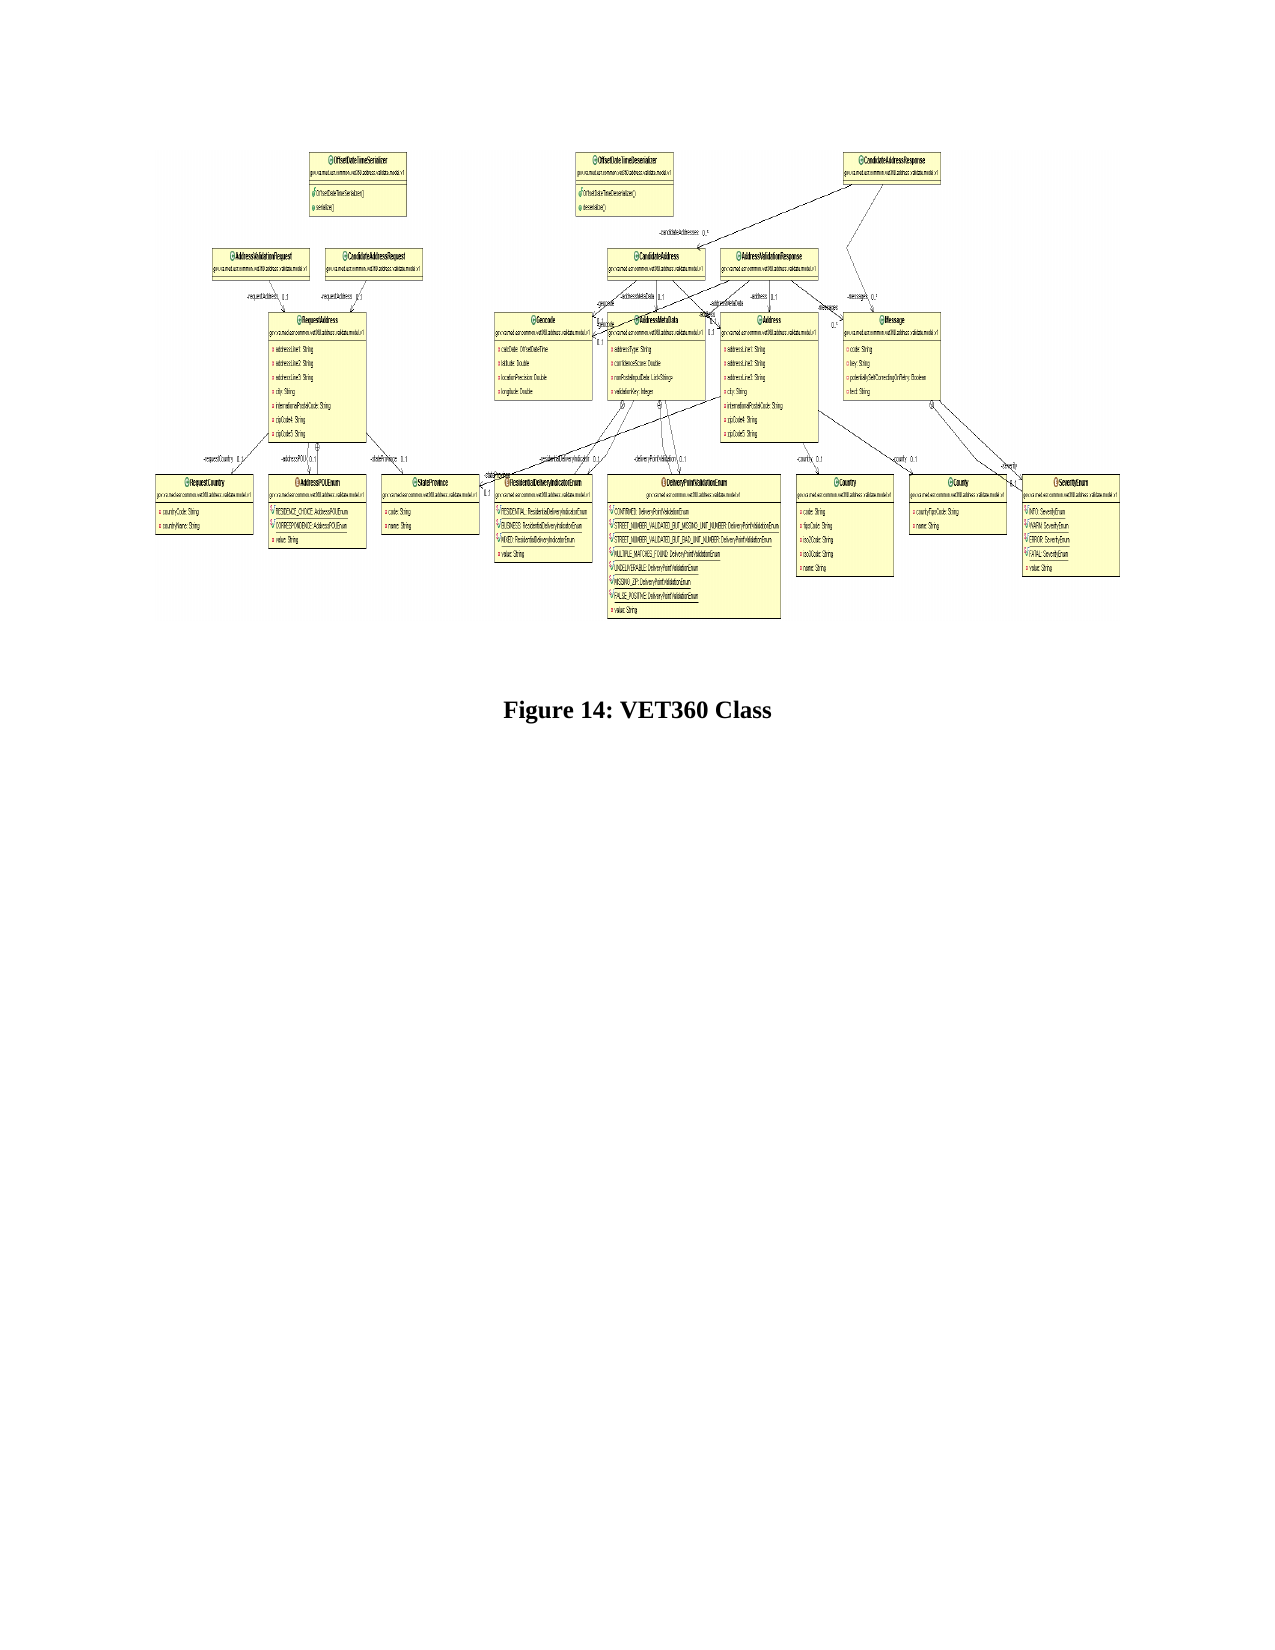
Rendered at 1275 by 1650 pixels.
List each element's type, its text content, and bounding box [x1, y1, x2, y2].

picture [154, 150, 1121, 621]
text Figure 14: VET360 Class [150, 695, 1125, 724]
